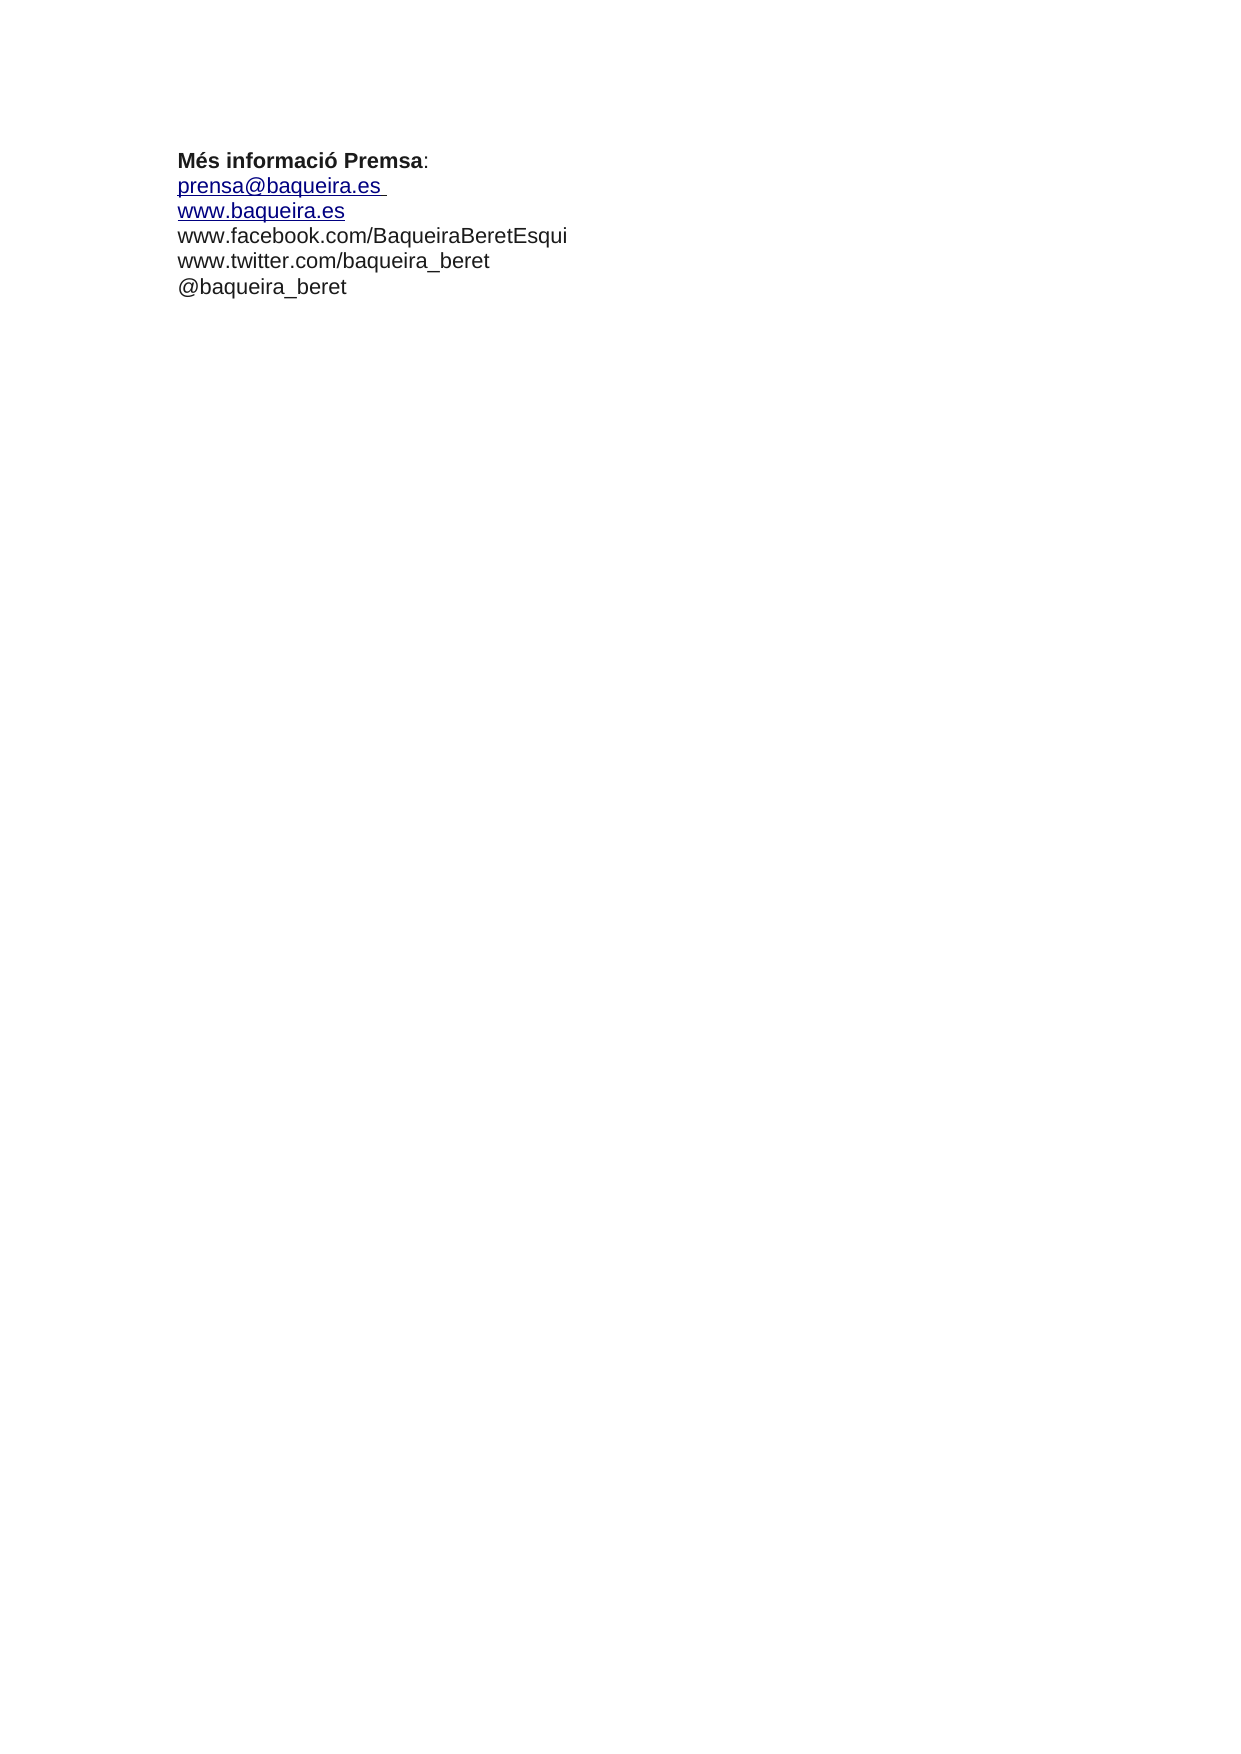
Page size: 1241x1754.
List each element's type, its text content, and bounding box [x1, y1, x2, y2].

text @baqueira_beret [177, 274, 1063, 299]
text prensa@baqueira.es [177, 173, 1063, 198]
text Més informació Premsa: [177, 148, 1063, 173]
text www.facebook.com/BaqueiraBeretEsqui [177, 223, 1063, 248]
text www.baqueira.es [177, 198, 1063, 223]
text www.twitter.com/baqueira_beret [177, 248, 1063, 274]
